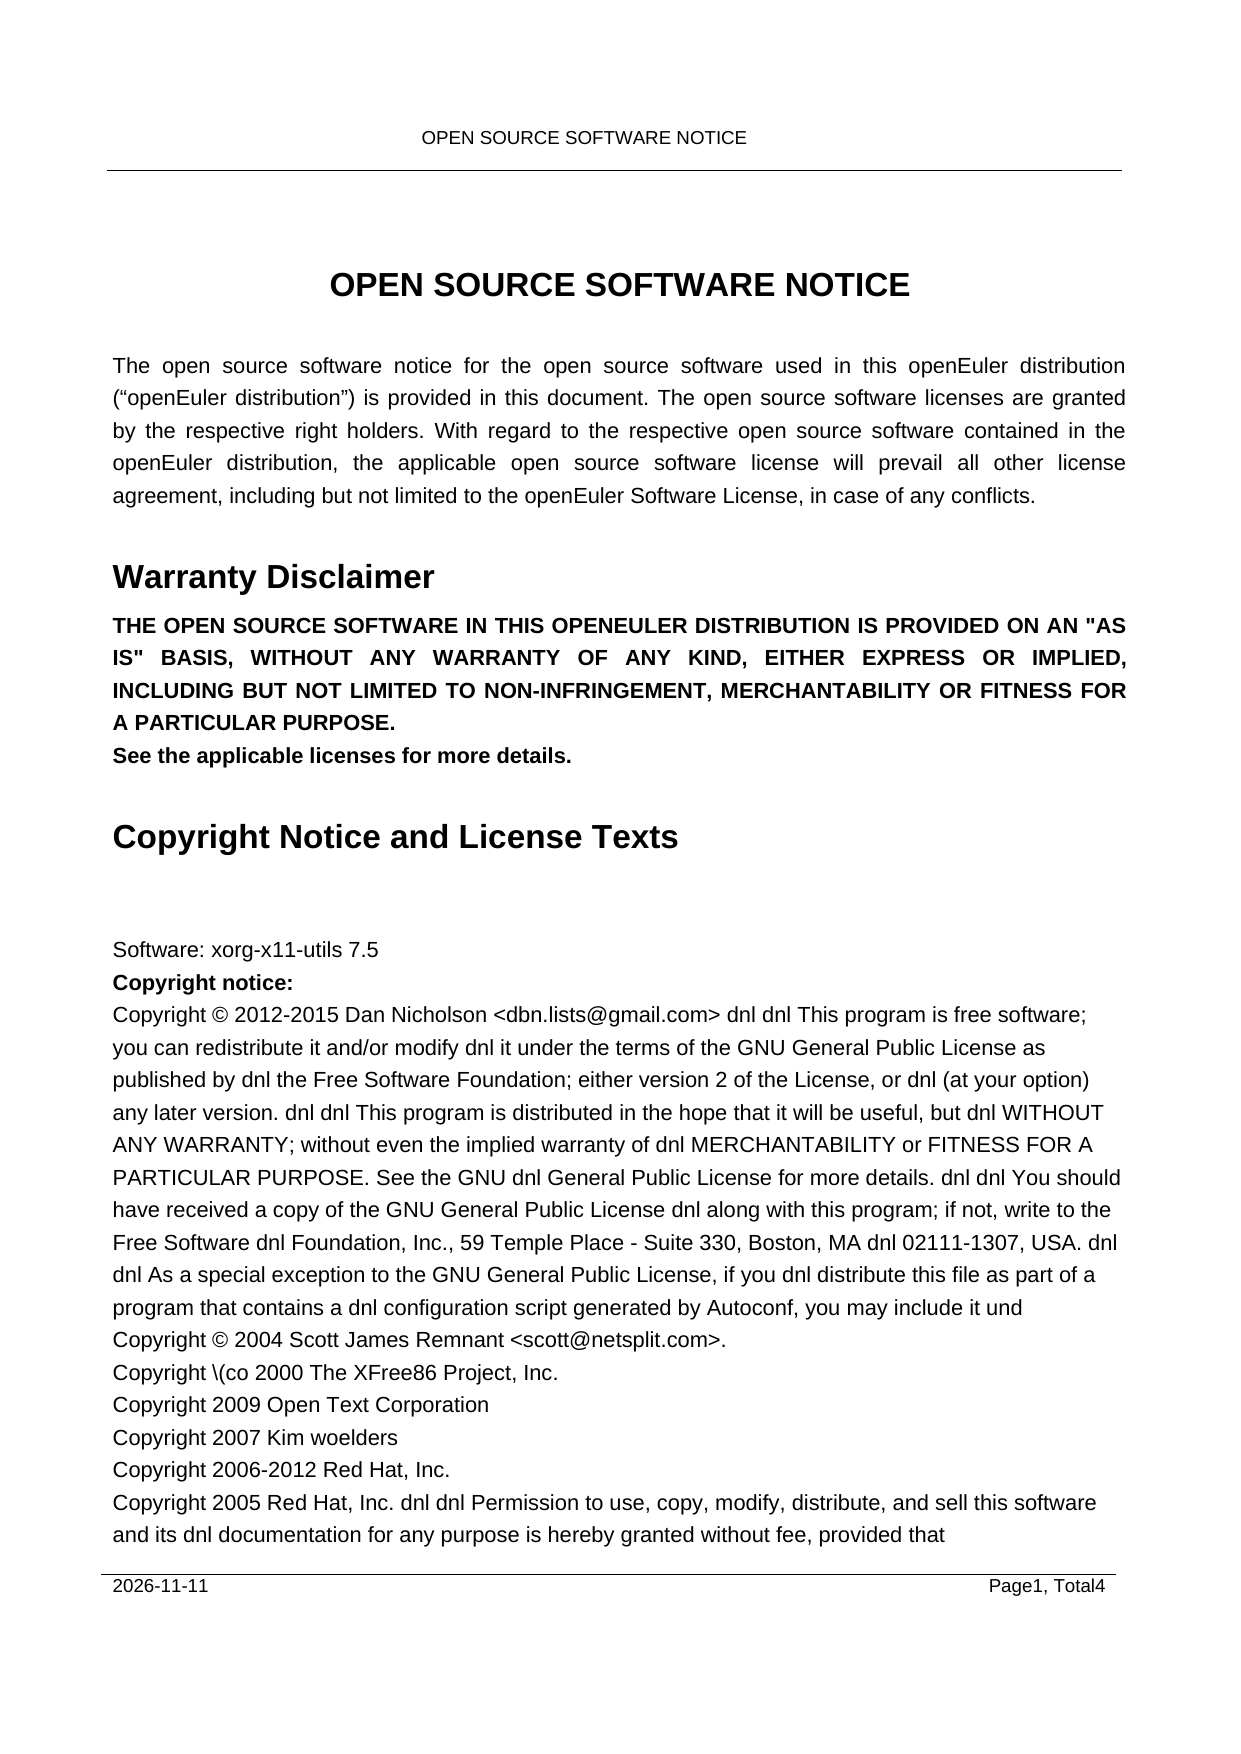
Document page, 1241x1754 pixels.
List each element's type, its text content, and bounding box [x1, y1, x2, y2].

text Copyright \(co 2000 The XFree86 Project, Inc. [112, 1356, 1128, 1388]
text Software: xorg-x11-utils 7.5 [112, 933, 1128, 966]
text Copyright 2009 Open Text Corporation [112, 1388, 1128, 1421]
text Copyright © 2012-2015 Dan Nicholson <dbn.lists@gmail.com> dnl dnl This program is free software; you can redistribute it and/or modify dnl it under the terms of the GNU General Public License as published by dnl the Free Software Foundation; either version 2 of the License, or dnl (at your option) any later version. dnl dnl This program is distributed in the hope that it will be useful, but dnl WITHOUT ANY WARRANTY; without even the implied warranty of dnl MERCHANTABILITY or FITNESS FOR A PARTICULAR PURPOSE. See the GNU dnl General Public License for more details. dnl dnl You should have received a copy of the GNU General Public License dnl along with this program; if not, write to the Free Software dnl Foundation, Inc., 59 Temple Place - Suite 330, Boston, MA dnl 02111-1307, USA. dnl dnl As a special exception to the GNU General Public License, if you dnl distribute this file as part of a program that contains a dnl configuration script generated by Autoconf, you may include it und [112, 998, 1128, 1323]
text OPEN SOURCE SOFTWARE NOTICE [112, 251, 1128, 316]
text Warranty Disclaimer [112, 544, 1128, 609]
text THE OPEN SOURCE SOFTWARE IN THIS OPENEULER DISTRIBUTION IS PROVIDED ON AN "AS IS" BASIS, WITHOUT ANY WARRANTY OF ANY KIND, EITHER EXPRESS OR IMPLIED, INCLUDING BUT NOT LIMITED TO NON-INFRINGEMENT, MERCHANTABILITY OR FITNESS FOR A PARTICULAR PURPOSE. See the applicable licenses for more details. [112, 609, 1128, 771]
text Copyright Notice and License Texts [112, 804, 1128, 869]
text Copyright notice: [112, 966, 1128, 998]
text Copyright 2005 Red Hat, Inc. dnl dnl Permission to use, copy, modify, distribute, and sell this software and its dnl documentation for any purpose is hereby granted without fee, provided that [112, 1486, 1128, 1551]
text Copyright © 2004 Scott James Remnant <scott@netsplit.com>. [112, 1323, 1128, 1356]
text Copyright 2006-2012 Red Hat, Inc. [112, 1453, 1128, 1486]
text The open source software notice for the open source software used in this openEuler distribution (“openEuler distribution”) is provided in this document. The open source software licenses are granted by the respective right holders. With regard to the respective open source software contained in the openEuler distribution, the applicable open source software license will prevail all other license agreement, including but not limited to the openEuler Software License, in case of any conflicts. [112, 349, 1128, 511]
text Copyright 2007 Kim woelders [112, 1421, 1128, 1453]
